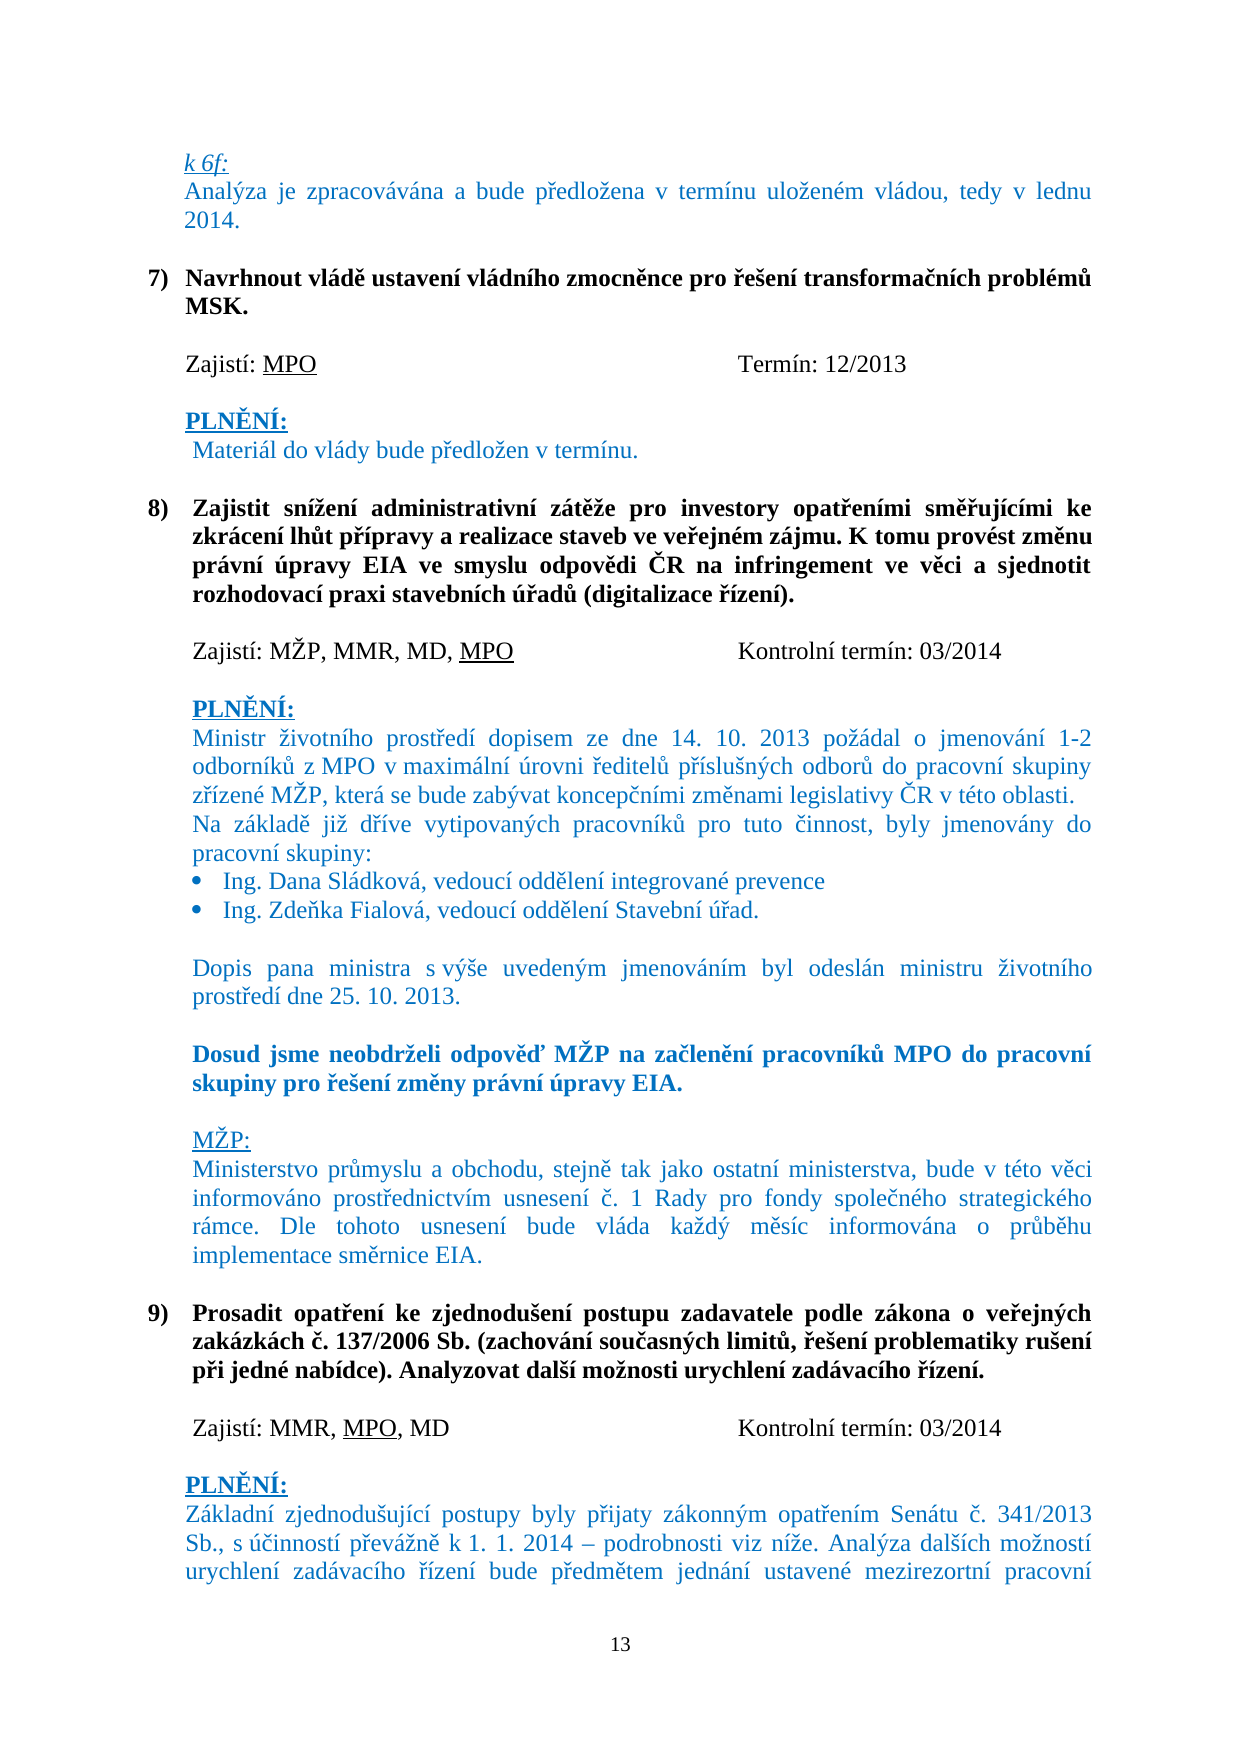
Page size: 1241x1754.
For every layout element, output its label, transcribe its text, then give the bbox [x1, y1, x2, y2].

text 9) Prosadit opatření ke zjednodušení postupu zadavatele podle zákona o veřejných zakázkách č. 137/2006 Sb. (zachování současných limitů, řešení problematiky rušení při jedné nabídce). Analyzovat další možnosti urychlení zadávacího řízení. [148, 1298, 1093, 1384]
text Na základě již dříve vytipovaných pracovníků pro tuto činnost, byly jmenovány do pracovní skupiny: [192, 809, 1093, 866]
list Zajistí: MMR, MPO, MD Kontrolní termín: 03/2014 [192, 1413, 1093, 1441]
text Materiál do vlády bude předložen v termínu. [148, 435, 1093, 464]
text 8) Zajistit snížení administrativní zátěže pro investory opatřeními směřujícími ke zkrácení lhůt přípravy a realizace staveb ve veřejném zájmu. K tomu provést změnu právní úpravy EIA ve smyslu odpovědi ČR na infringement ve věci a sjednotit rozhodovací praxi stavebních úřadů (digitalizace řízení). [148, 493, 1093, 608]
list Zajistí: MŽP, MMR, MD, MPO Kontrolní termín: 03/2014 [192, 636, 1093, 665]
text PLNĚNÍ: [148, 406, 1093, 435]
text MŽP: [184, 1125, 1093, 1154]
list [185, 1499, 1093, 1585]
text PLNĚNÍ: [192, 694, 1093, 723]
text Analýza je zpracovávána a bude předložena v termínu uloženém vládou, tedy v lednu 2014. [184, 176, 1093, 234]
text Ministr životního prostředí dopisem ze dne 14. 10. 2013 požádal o jmenování 1-2 odborníků z MPO v maximální úrovni ředitelů příslušných odborů do pracovní skupiny zřízené MŽP, která se bude zabývat koncepčními změnami legislativy ČR v této oblasti. [192, 723, 1093, 809]
list Ing. Dana Sládková, vedoucí oddělení integrované prevence [192, 866, 1093, 895]
list PLNĚNÍ: [185, 1470, 1093, 1499]
list Ing. Zdeňka Fialová, vedoucí oddělení Stavební úřad. [192, 895, 1093, 924]
list Navrhnout vládě ustavení vládního zmocněnce pro řešení transformačních problémů MSK. [148, 263, 1093, 320]
text Dosud jsme neobdrželi odpověď MŽP na začlenění pracovníků MPO do pracovní skupiny pro řešení změny právní úpravy EIA. [192, 1039, 1093, 1096]
text k 6f: [184, 148, 1093, 176]
list Zajistí: MPO Termín: 12/2013 [185, 349, 1093, 378]
text Ministerstvo průmyslu a obchodu, stejně tak jako ostatní ministerstva, bude v této věci informováno prostřednictvím usnesení č. 1 Rady pro fondy společného strategického rámce. Dle tohoto usnesení bude vláda každý měsíc informována o průběhu implementace směrnice EIA. [192, 1154, 1093, 1269]
text Dopis pana ministra s výše uvedeným jmenováním byl odeslán ministru životního prostředí dne 25. 10. 2013. [192, 953, 1093, 1010]
